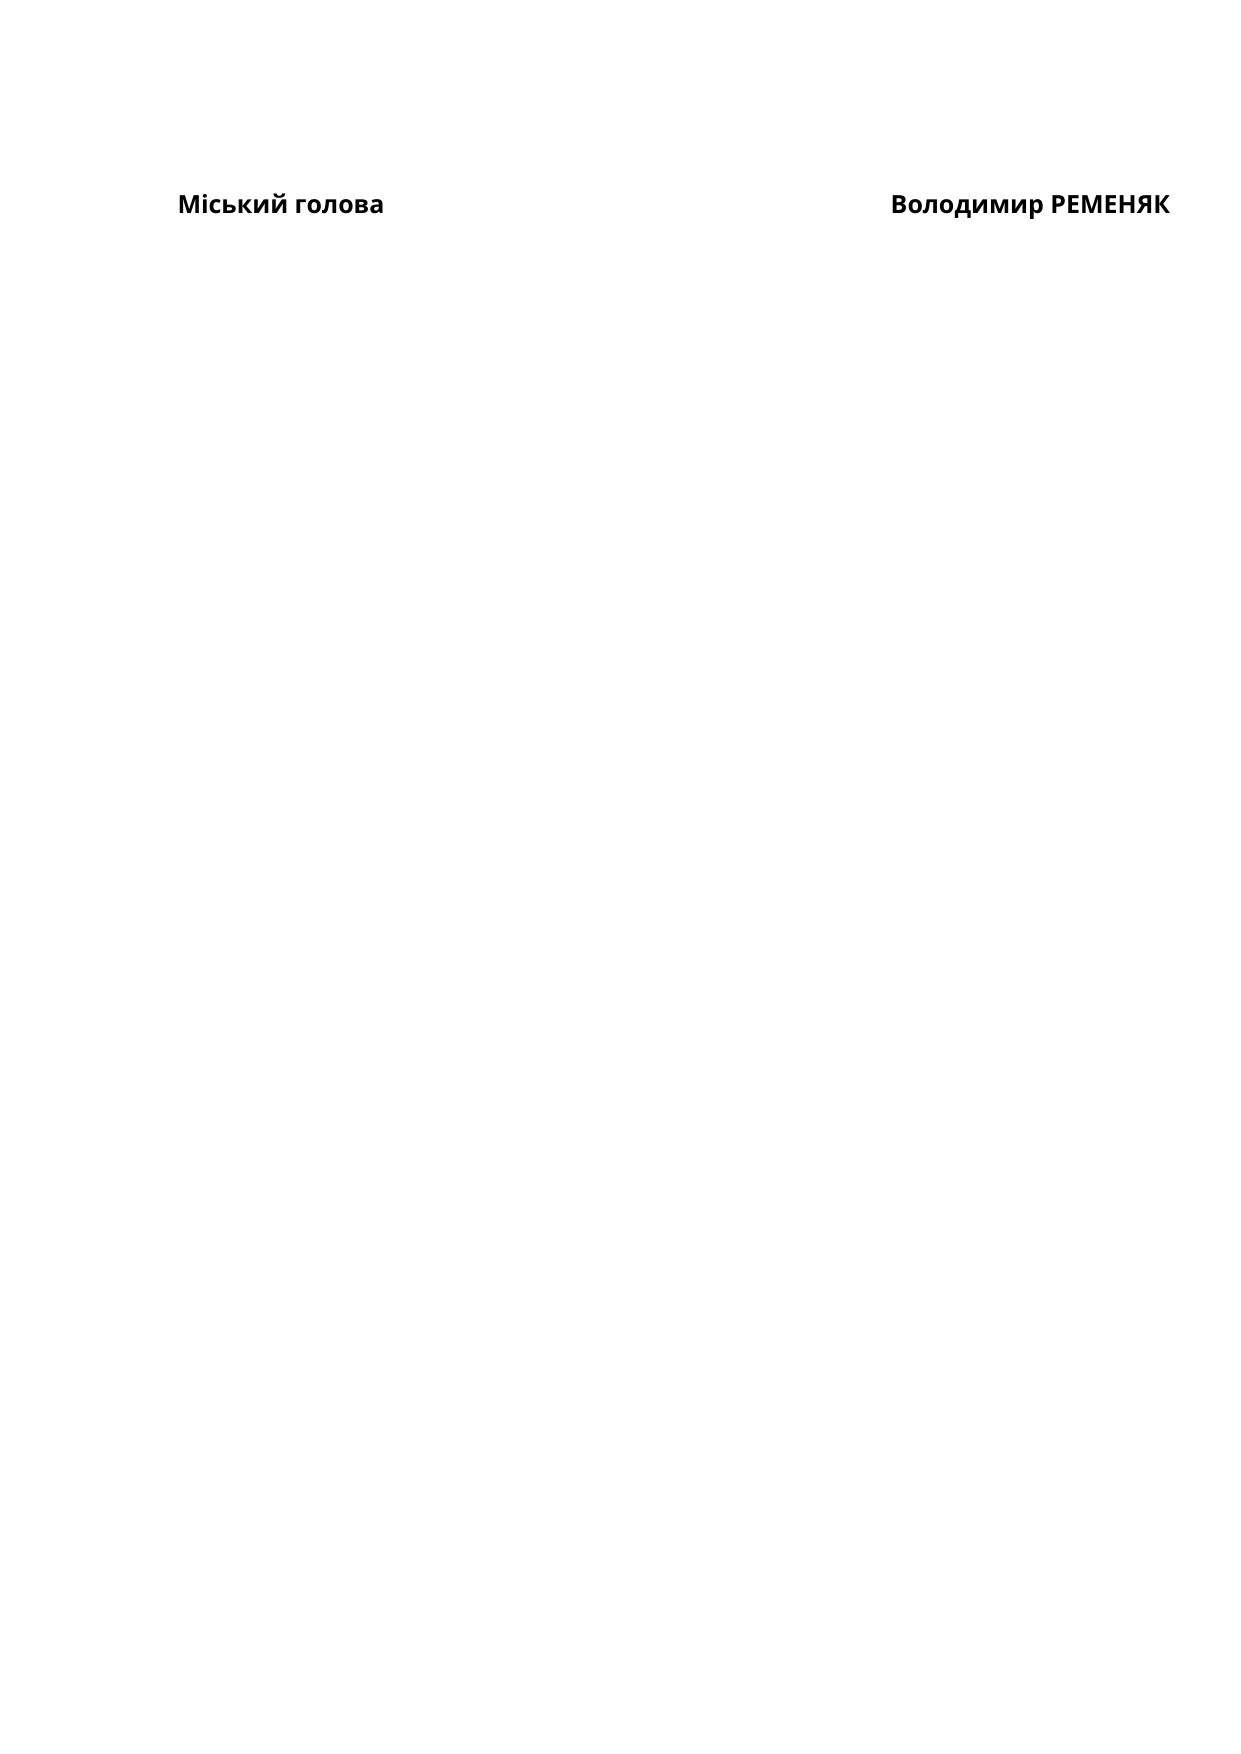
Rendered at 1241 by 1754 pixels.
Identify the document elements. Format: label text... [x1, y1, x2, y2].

text Міський голова Володимир РЕМЕНЯК [177, 186, 1181, 220]
